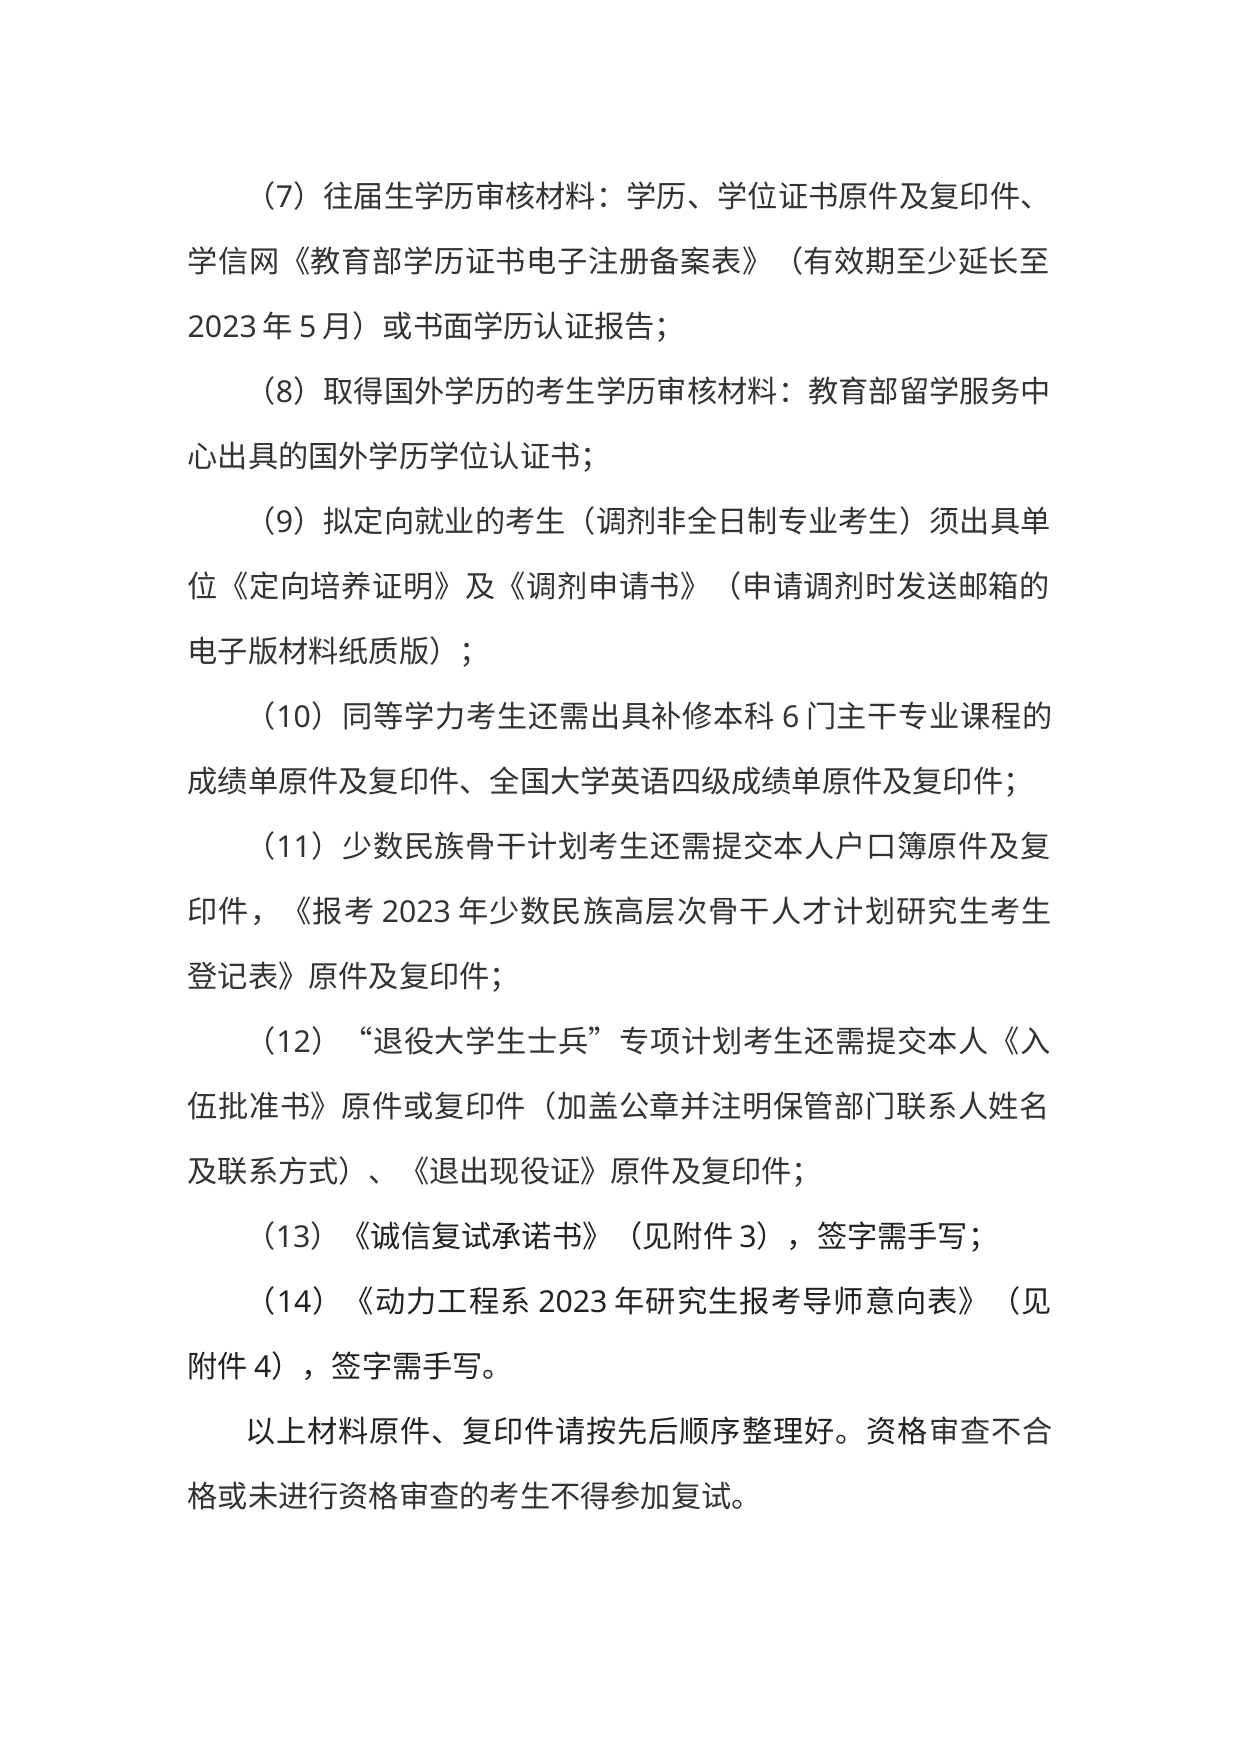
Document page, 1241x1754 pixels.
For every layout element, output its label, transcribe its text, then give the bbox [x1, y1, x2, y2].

text （14）《动力工程系2023年研究生报考导师意向表》（见附件4），签字需手写。 [187, 1267, 1053, 1397]
text （10）同等学力考生还需出具补修本科6门主干专业课程的成绩单原件及复印件、全国大学英语四级成绩单原件及复印件； [187, 682, 1053, 812]
text （13）《诚信复试承诺书》（见附件3），签字需手写； [187, 1202, 1053, 1267]
text （11）少数民族骨干计划考生还需提交本人户口簿原件及复印件，《报考2023年少数民族高层次骨干人才计划研究生考生登记表》原件及复印件； [187, 812, 1053, 1007]
text （8）取得国外学历的考生学历审核材料：教育部留学服务中心出具的国外学历学位认证书； [187, 357, 1053, 487]
text （12）“退役大学生士兵”专项计划考生还需提交本人《入伍批准书》原件或复印件（加盖公章并注明保管部门联系人姓名及联系方式）、《退出现役证》原件及复印件； [187, 1007, 1053, 1202]
text （7）往届生学历审核材料：学历、学位证书原件及复印件、学信网《教育部学历证书电子注册备案表》（有效期至少延长至2023年5月）或书面学历认证报告； [187, 162, 1053, 357]
text （9）拟定向就业的考生（调剂非全日制专业考生）须出具单位《定向培养证明》及《调剂申请书》（申请调剂时发送邮箱的电子版材料纸质版）； [187, 487, 1053, 682]
text 以上材料原件、复印件请按先后顺序整理好。资格审查不合格或未进行资格审查的考生不得参加复试。 [187, 1397, 1053, 1527]
